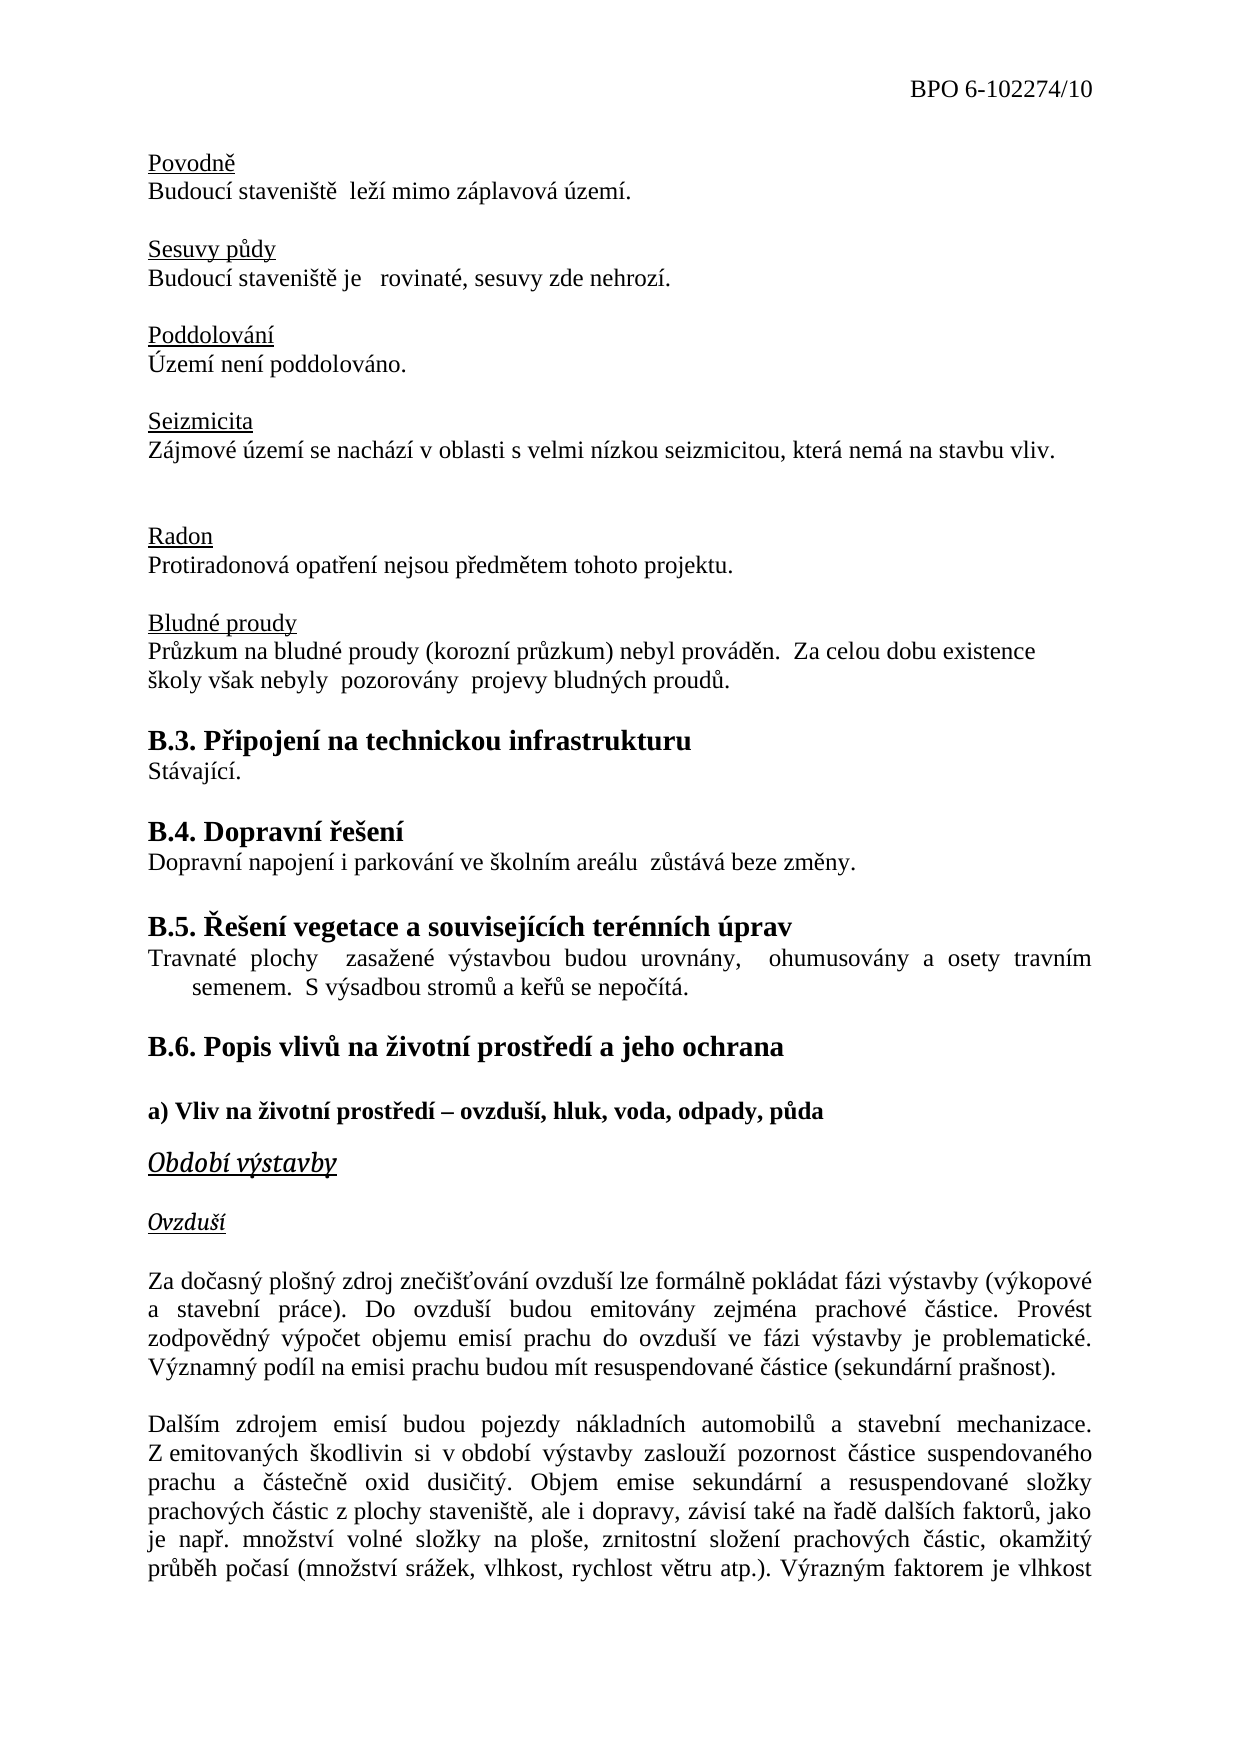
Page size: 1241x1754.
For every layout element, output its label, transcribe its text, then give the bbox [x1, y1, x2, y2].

text Poddolování [148, 320, 1093, 349]
text Bludné proudy [148, 608, 1093, 636]
subtitle Ovzduší [148, 1208, 1093, 1237]
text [148, 1409, 1093, 1582]
text Průzkum na bludné proudy (korozní průzkum) nebyl prováděn. Za celou dobu existence školy však nebyly pozorovány projevy bludných proudů. [148, 636, 1093, 694]
text Sesuvy půdy [148, 234, 1093, 263]
text B.6. Popis vlivů na životní prostředí a jeho ochrana [148, 1029, 1093, 1063]
text B.4. Dopravní řešení [148, 814, 1093, 847]
text Radon [148, 521, 1093, 550]
text Za dočasný plošný zdroj znečišťování ovzduší lze formálně pokládat fázi výstavby (výkopové a stavební práce). Do ovzduší budou emitovány zejména prachové částice. Provést zodpovědný výpočet objemu emisí prachu do ovzduší ve fázi výstavby je problematické. Významný podíl na emisi prachu budou mít resuspendované částice (sekundární prašnost). [148, 1266, 1093, 1381]
text Budoucí staveniště je rovinaté, sesuvy zde nehrozí. [148, 263, 1093, 291]
text B.5. Řešení vegetace a souvisejících terénních úprav [148, 909, 1093, 943]
text B.3. Připojení na technickou infrastrukturu [148, 723, 1093, 756]
subtitle Období výstavby [148, 1146, 1093, 1179]
text Dopravní napojení i parkování ve školním areálu zůstává beze změny. [148, 847, 1093, 876]
text Území není poddolováno. [148, 349, 1093, 378]
text Povodně [148, 148, 1093, 176]
text Seizmicita [148, 406, 1093, 435]
text Protiradonová opatření nejsou předmětem tohoto projektu. [148, 550, 1093, 579]
text Budoucí staveniště leží mimo záplavová území. [148, 176, 1093, 205]
list Travnaté plochy zasažené výstavbou budou urovnány, ohumusovány a osety travním semenem. S výsadbou stromů a keřů se nepočítá. [148, 943, 1093, 1001]
text Stávající. [148, 756, 1093, 785]
text Zájmové území se nachází v oblasti s velmi nízkou seizmicitou, která nemá na stavbu vliv. [148, 435, 1093, 464]
text a) Vliv na životní prostředí – ovzduší, hluk, voda, odpady, půda [148, 1096, 1093, 1125]
